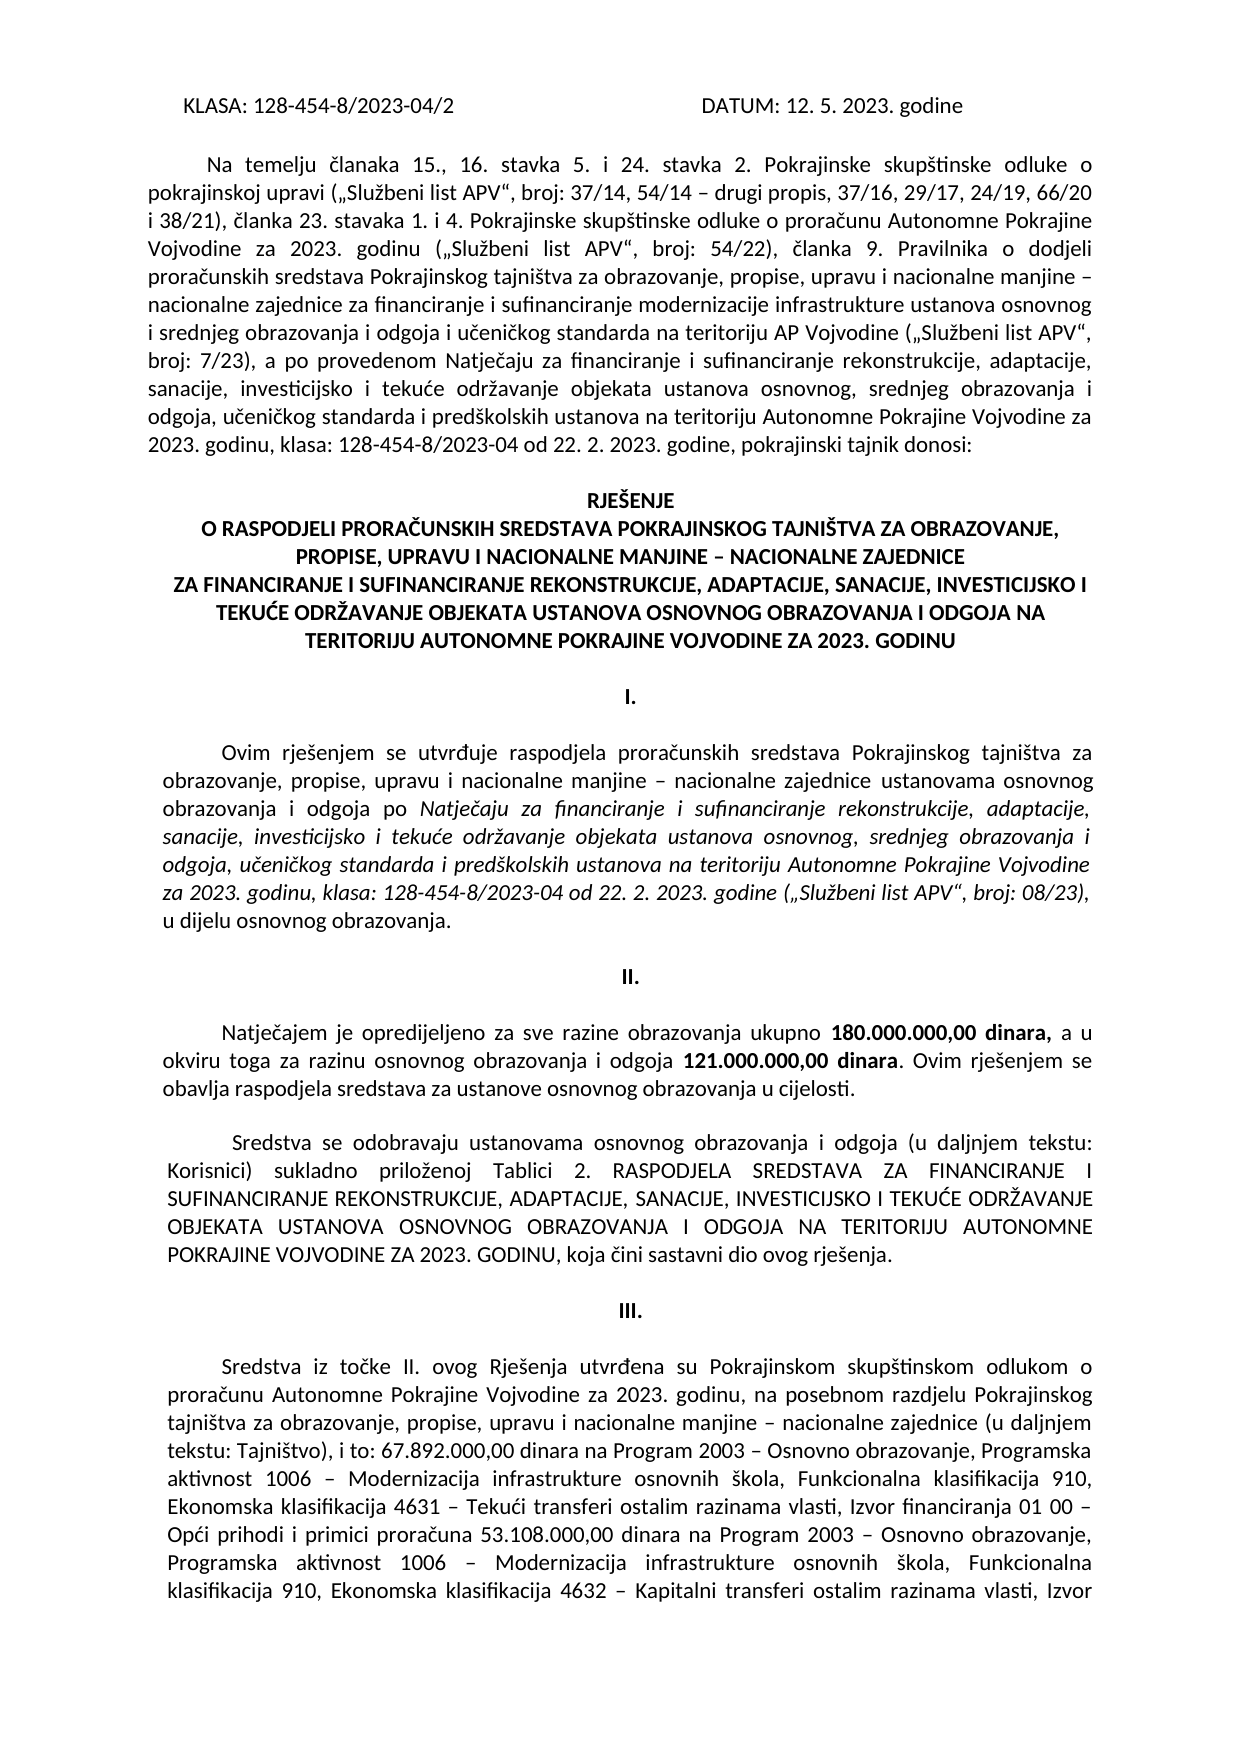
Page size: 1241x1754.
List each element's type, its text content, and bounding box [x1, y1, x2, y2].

text Sredstva se odobravaju ustanovama osnovnog obrazovanja i odgoja (u daljnjem tekstu: Korisnici) sukladno priloženoj Tablici 2. RASPODJELA SREDSTAVA ZA FINANCIRANJE I SUFINANCIRANJE REKONSTRUKCIJE, ADAPTACIJE, SANACIJE, INVESTICIJSKO I TEKUĆE ODRŽAVANJE OBJEKATA USTANOVA OSNOVNOG OBRAZOVANJA I ODGOJA NA TERITORIJU AUTONOMNE POKRAJINE VOJVODINE ZA 2023. GODINU, koja čini sastavni dio ovog rješenja. [167, 1128, 1094, 1268]
text Na temelju članaka 15., 16. stavka 5. i 24. stavka 2. Pokrajinske skupštinske odluke o pokrajinskoj upravi („Službeni list APV“, broj: 37/14, 54/14 ‒ drugi propis, 37/16, 29/17, 24/19, 66/20 i 38/21), članka 23. stavaka 1. i 4. Pokrajinske skupštinske odluke o proračunu Autonomne Pokrajine Vojvodine za 2023. godinu („Službeni list APV“, broj: 54/22), članka 9. Pravilnika o dodjeli proračunskih sredstava Pokrajinskog tajništva za obrazovanje, propise, upravu i nacionalne manjine – nacionalne zajednice za financiranje i sufinanciranje modernizacije infrastrukture ustanova osnovnog i srednjeg obrazovanja i odgoja i učeničkog standarda na teritoriju AP Vojvodine („Službeni list APV“, broj: 7/23), a po provedenom Natječaju za financiranje i sufinanciranje rekonstrukcije, adaptacije, sanacije, investicijsko i tekuće održavanje objekata ustanova osnovnog, srednjeg obrazovanja i odgoja, učeničkog standarda i predškolskih ustanova na teritoriju Autonomne Pokrajine Vojvodine za 2023. godinu, klasa: 128-454-8/2023-04 od 22. 2. 2023. godine, pokrajinski tajnik donosi: [148, 148, 1094, 458]
text RJEŠENJE [167, 486, 1094, 514]
text I. [167, 682, 1094, 710]
table_header KLASA: 128-454-8/2023-04/2 [181, 91, 536, 150]
table_header DATUM: 12. 5. 2023. godine [536, 91, 1059, 150]
text Natječajem je opredijeljeno za sve razine obrazovanja ukupno 180.000.000,00 dinara, a u okviru toga za razinu osnovnog obrazovanja i odgoja 121.000.000,00 dinara. Ovim rješenjem se obavlja raspodjela sredstava za ustanove osnovnog obrazovanja u cijelosti. [162, 1018, 1093, 1103]
text Ovim rješenjem se utvrđuje raspodjela proračunskih sredstava Pokrajinskog tajništva za obrazovanje, propise, upravu i nacionalne manjine – nacionalne zajednice ustanovama osnovnog obrazovanja i odgoja po Natječaju za financiranje i sufinanciranje rekonstrukcije, adaptacije, sanacije, investicijsko i tekuće održavanje objekata ustanova osnovnog, srednjeg obrazovanja i odgoja, učeničkog standarda i predškolskih ustanova na teritoriju Autonomne Pokrajine Vojvodine za 2023. godinu, klasa: 128-454-8/2023-04 od 22. 2. 2023. godine („Službeni list APV“, broj: 08/23), u dijelu osnovnog obrazovanja. [162, 738, 1094, 934]
text O RASPODJELI PRORAČUNSKIH SREDSTAVA POKRAJINSKOG TAJNIŠTVA ZA OBRAZOVANJE, PROPISE, UPRAVU I NACIONALNE MANJINE – NACIONALNE ZAJEDNICE [167, 514, 1094, 570]
text ZA FINANCIRANJE I SUFINANCIRANJE REKONSTRUKCIJE, ADAPTACIJE, SANACIJE, INVESTICIJSKO I TEKUĆE ODRŽAVANJE OBJEKATA USTANOVA OSNOVNOG OBRAZOVANJA I ODGOJA NA TERITORIJU AUTONOMNE POKRAJINE VOJVODINE ZA 2023. GODINU [167, 570, 1094, 654]
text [167, 1352, 1094, 1604]
text III. [167, 1296, 1094, 1324]
text II. [167, 962, 1094, 991]
